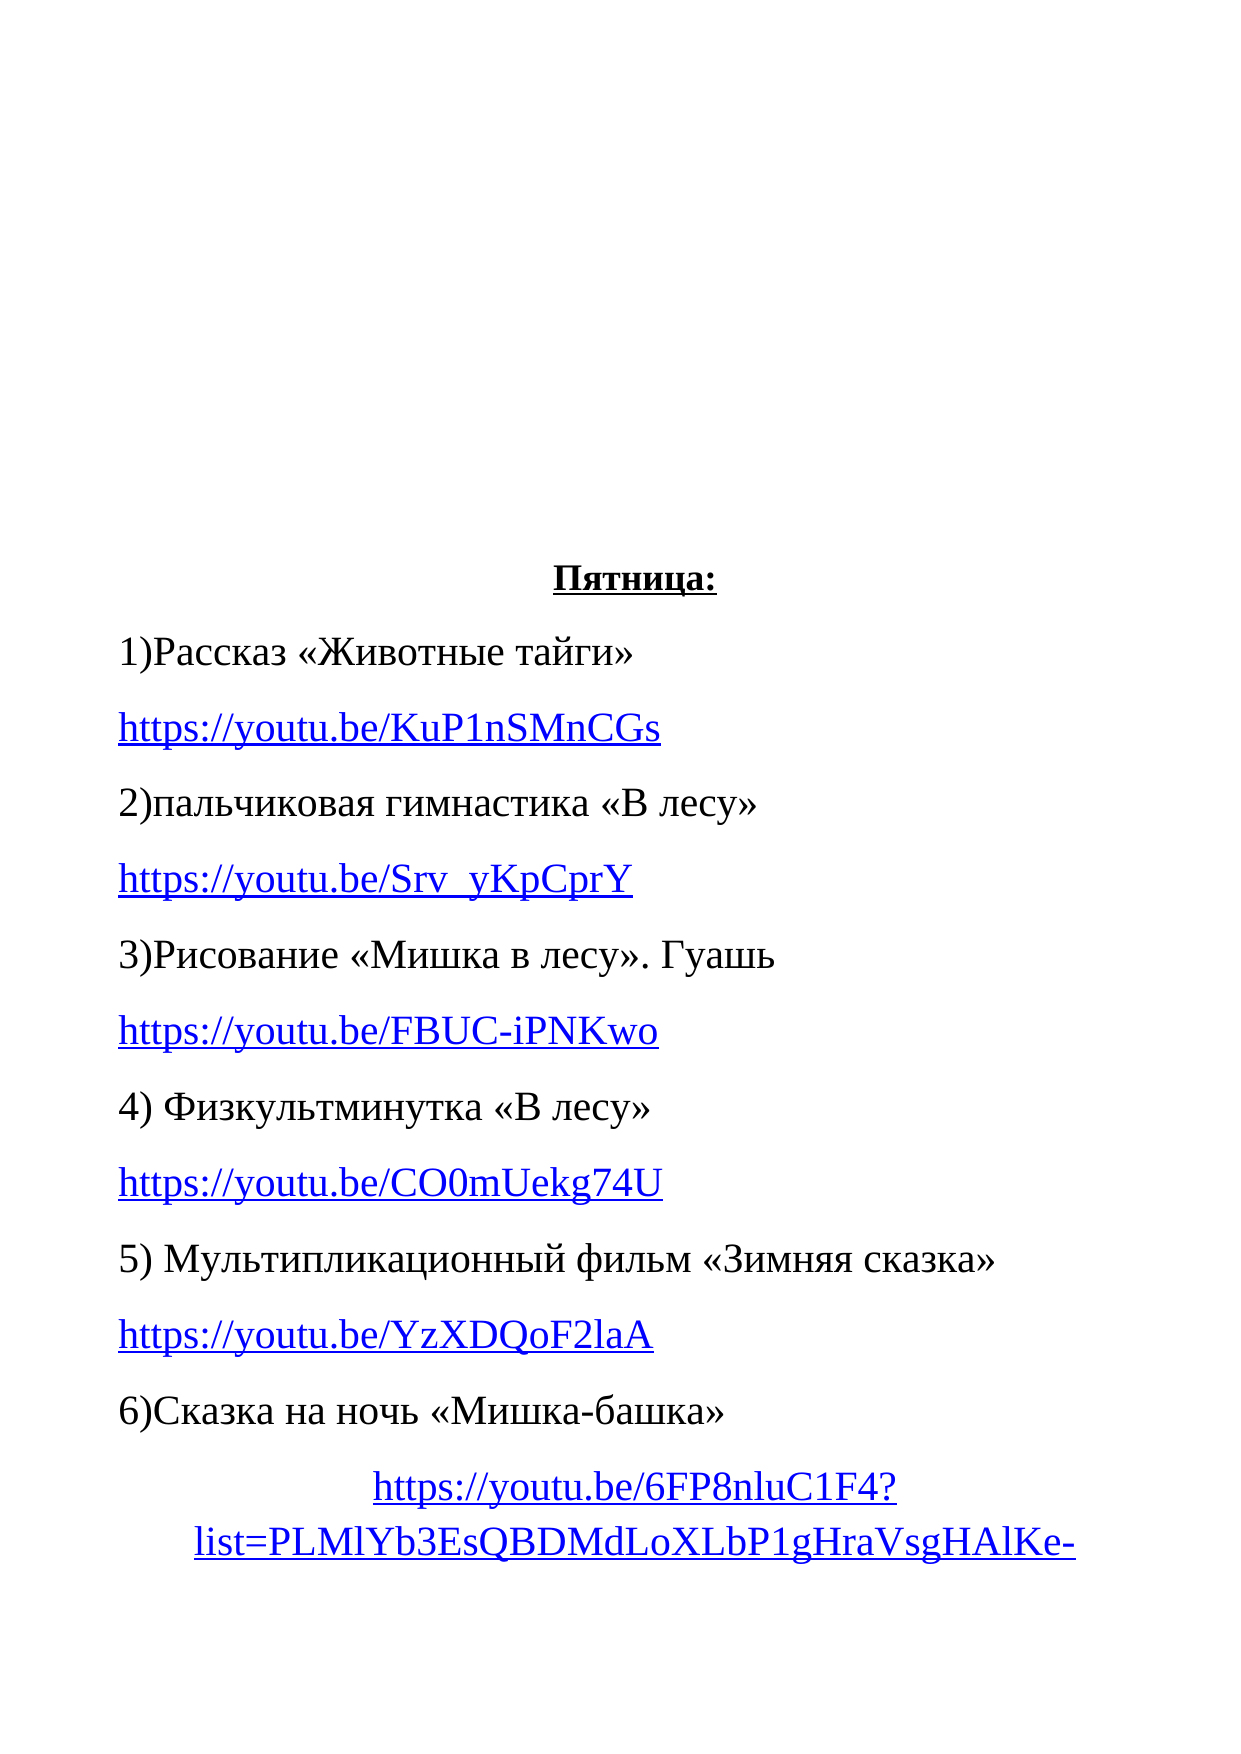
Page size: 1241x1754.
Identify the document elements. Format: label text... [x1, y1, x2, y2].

text https://youtu.be/YzXDQoF2laA [118, 1309, 1152, 1357]
text https://youtu.be/KuP1nSMnCGs [118, 702, 1152, 750]
text https://youtu.be/CO0mUekg74U [118, 1158, 1152, 1206]
text https://youtu.be/FBUC-iPNKwo [118, 1006, 1152, 1054]
text Пятница: [118, 556, 1152, 599]
text 1)Рассказ «Животные тайги» [118, 626, 1152, 674]
text 4) Физкультминутка «В лесу» [118, 1082, 1152, 1129]
text 6)Сказка на ночь «Мишка-башка» [118, 1385, 1152, 1433]
text 2)пальчиковая гимнастика «В лесу» [118, 778, 1152, 826]
text https://youtu.be/Srv_yKpCprY [118, 854, 1152, 902]
text 3)Рисование «Мишка в лесу». Гуашь [118, 930, 1152, 978]
text https://youtu.be/6FP8nluC1F4?list=PLMlYb3EsQBDMdLoXLbP1gHraVsgHAlKe- [118, 1461, 1152, 1564]
text 5) Мультипликационный фильм «Зимняя сказка» [118, 1233, 1152, 1281]
